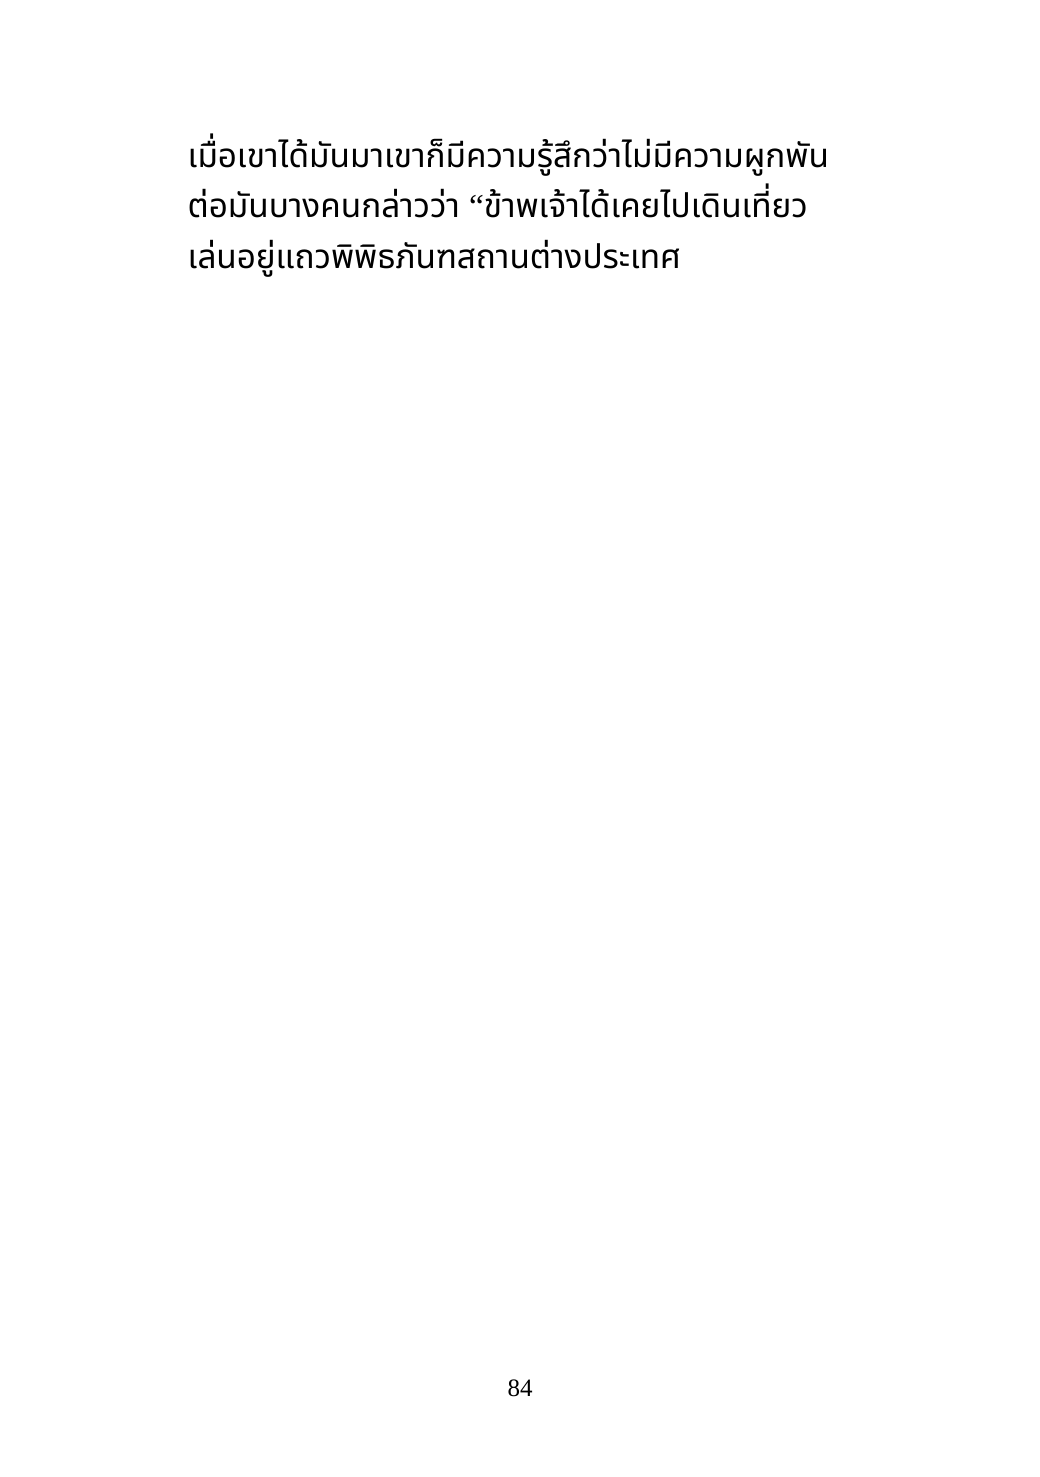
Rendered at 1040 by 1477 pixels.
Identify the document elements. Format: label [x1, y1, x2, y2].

text [187, 132, 852, 283]
